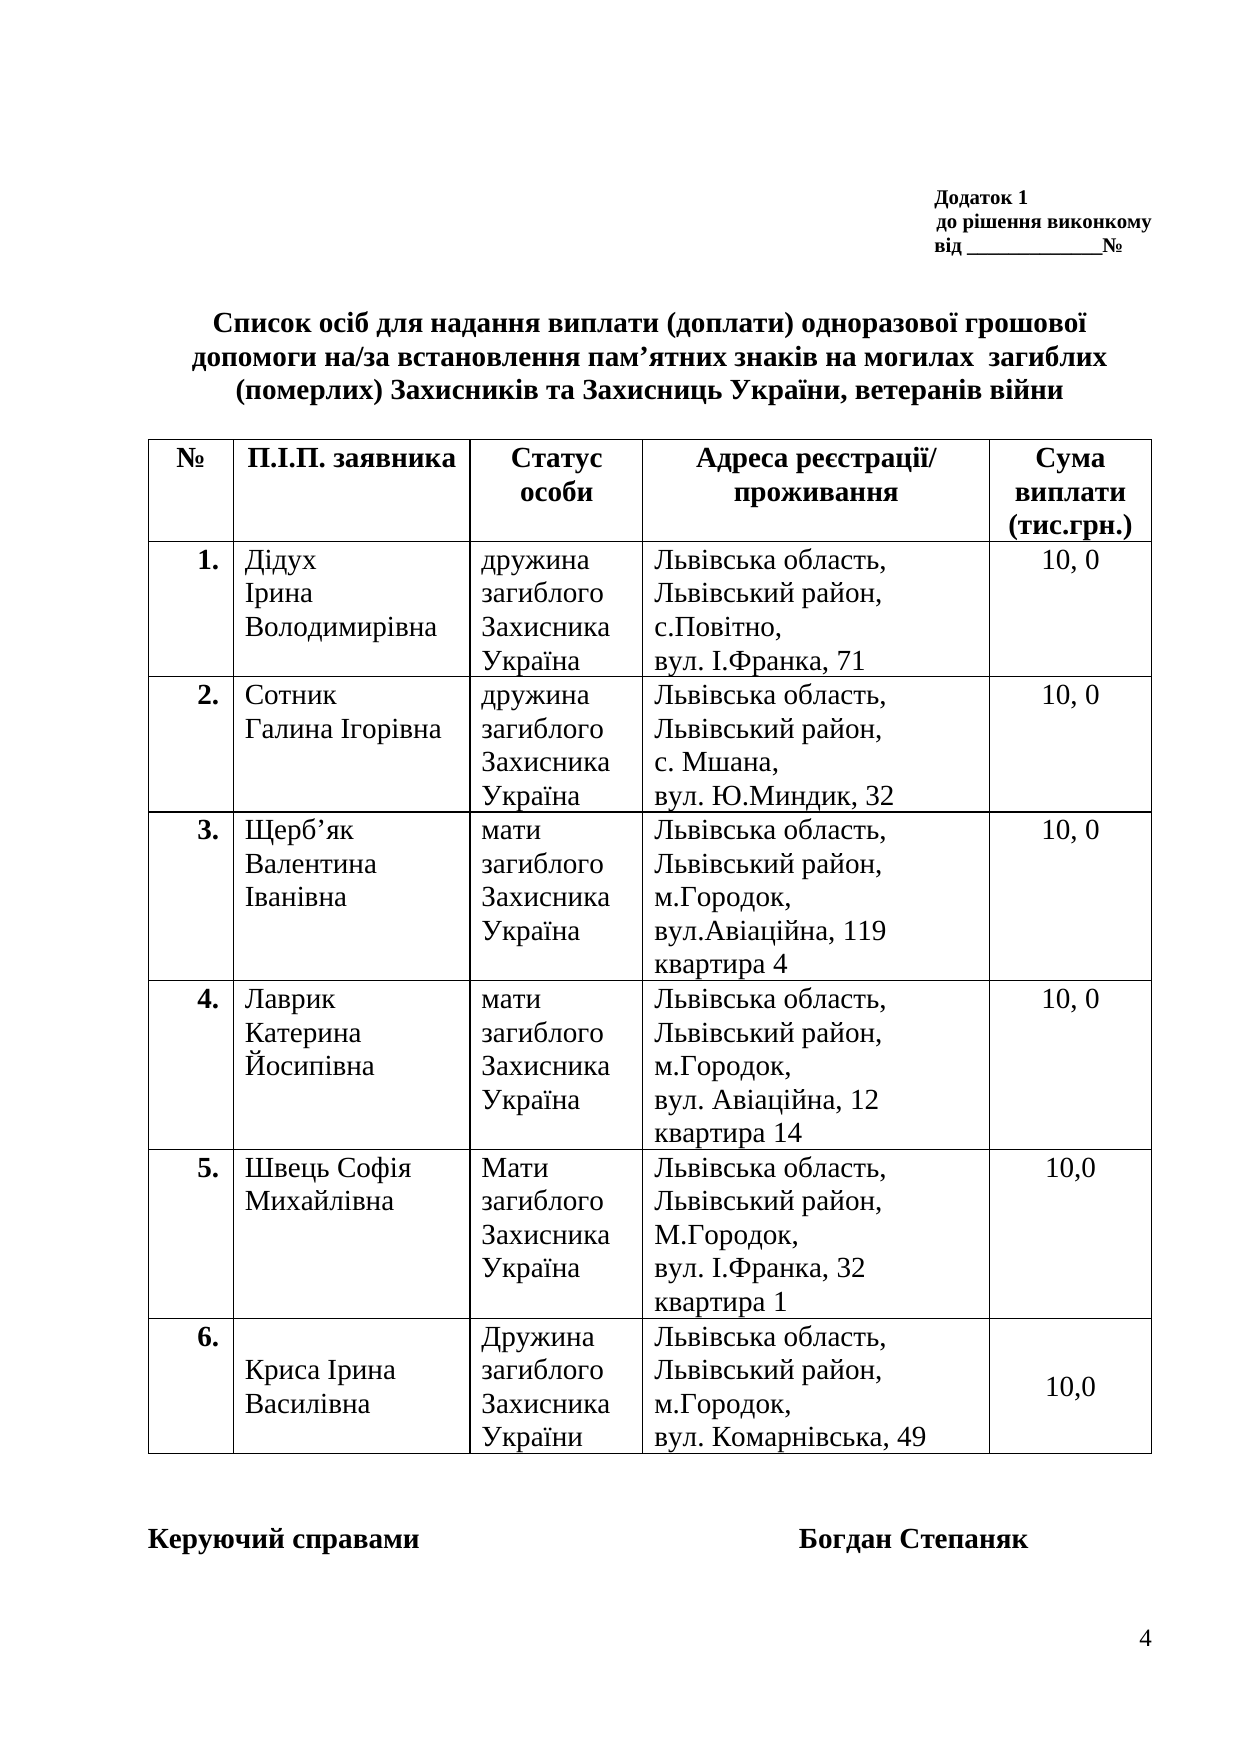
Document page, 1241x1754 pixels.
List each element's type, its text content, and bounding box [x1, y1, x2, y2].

text Список осіб для надання виплати (доплати) одноразової грошової допомоги на/за встановлення пам’ятних знаків на могилах загиблих (померлих) Захисників та Захисниць України, ветеранів війни [148, 305, 1152, 406]
table_cell Львівська область, Львівський район, с. Мшана, вул. Ю.Миндик, 32 [643, 677, 989, 811]
table_cell Дідух Ірина Володимирівна [234, 542, 469, 676]
table_cell дружина загиблого Захисника Україна [471, 677, 642, 811]
table_cell 10,0 [990, 1319, 1151, 1453]
table_header Адреса реєстрації/ проживання [643, 440, 989, 541]
table_cell 10, 0 [990, 981, 1151, 1149]
table_cell 10, 0 [990, 813, 1151, 980]
table_cell [149, 1319, 233, 1453]
table_cell Дружина загиблого Захисника України [471, 1319, 642, 1453]
table_cell Лаврик Катерина Йосипівна [234, 981, 469, 1149]
table_cell [149, 542, 233, 676]
table_cell Львівська область, Львівський район, м.Городок, вул. Комарнівська, 49 [643, 1319, 989, 1453]
table_cell Щерб’як Валентина Іванівна [234, 813, 469, 980]
text Додаток 1 [148, 185, 1152, 209]
table_cell Мати загиблого Захисника Україна [471, 1150, 642, 1318]
text Керуючий справами Богдан Степаняк [148, 1521, 1152, 1554]
table_cell Львівська область, Львівський район, м.Городок, вул. Авіаційна, 12 квартира 14 [643, 981, 989, 1149]
table_header П.І.П. заявника [234, 440, 469, 541]
table_cell Львівська область, Львівський район, м.Городок, вул.Авіаційна, 119 квартира 4 [643, 813, 989, 980]
table_cell мати загиблого Захисника Україна [471, 981, 642, 1149]
table_header № [149, 440, 233, 541]
text до рішення виконкому [148, 209, 1152, 233]
table_cell Львівська область, Львівський район, с.Повітно, вул. І.Франка, 71 [643, 542, 989, 676]
table_cell 10, 0 [990, 542, 1151, 676]
table_cell [149, 677, 233, 811]
text від _____________№ [148, 233, 1152, 257]
table_header Статус особи [471, 440, 642, 541]
table_cell [149, 981, 233, 1149]
table_header Сума виплати (тис.грн.) [990, 440, 1151, 541]
table_cell Львівська область, Львівський район, М.Городок, вул. І.Франка, 32 квартира 1 [643, 1150, 989, 1318]
table_cell Швець Софія Михайлівна [234, 1150, 469, 1318]
table_cell 10, 0 [990, 677, 1151, 811]
table_cell Сотник Галина Ігорівна [234, 677, 469, 811]
table_cell [149, 1150, 233, 1318]
table_cell мати загиблого Захисника Україна [471, 813, 642, 980]
table_cell [149, 813, 233, 980]
table_cell 10,0 [990, 1150, 1151, 1318]
table_cell дружина загиблого Захисника Україна [471, 542, 642, 676]
table_cell Криса Ірина Василівна [234, 1319, 469, 1453]
